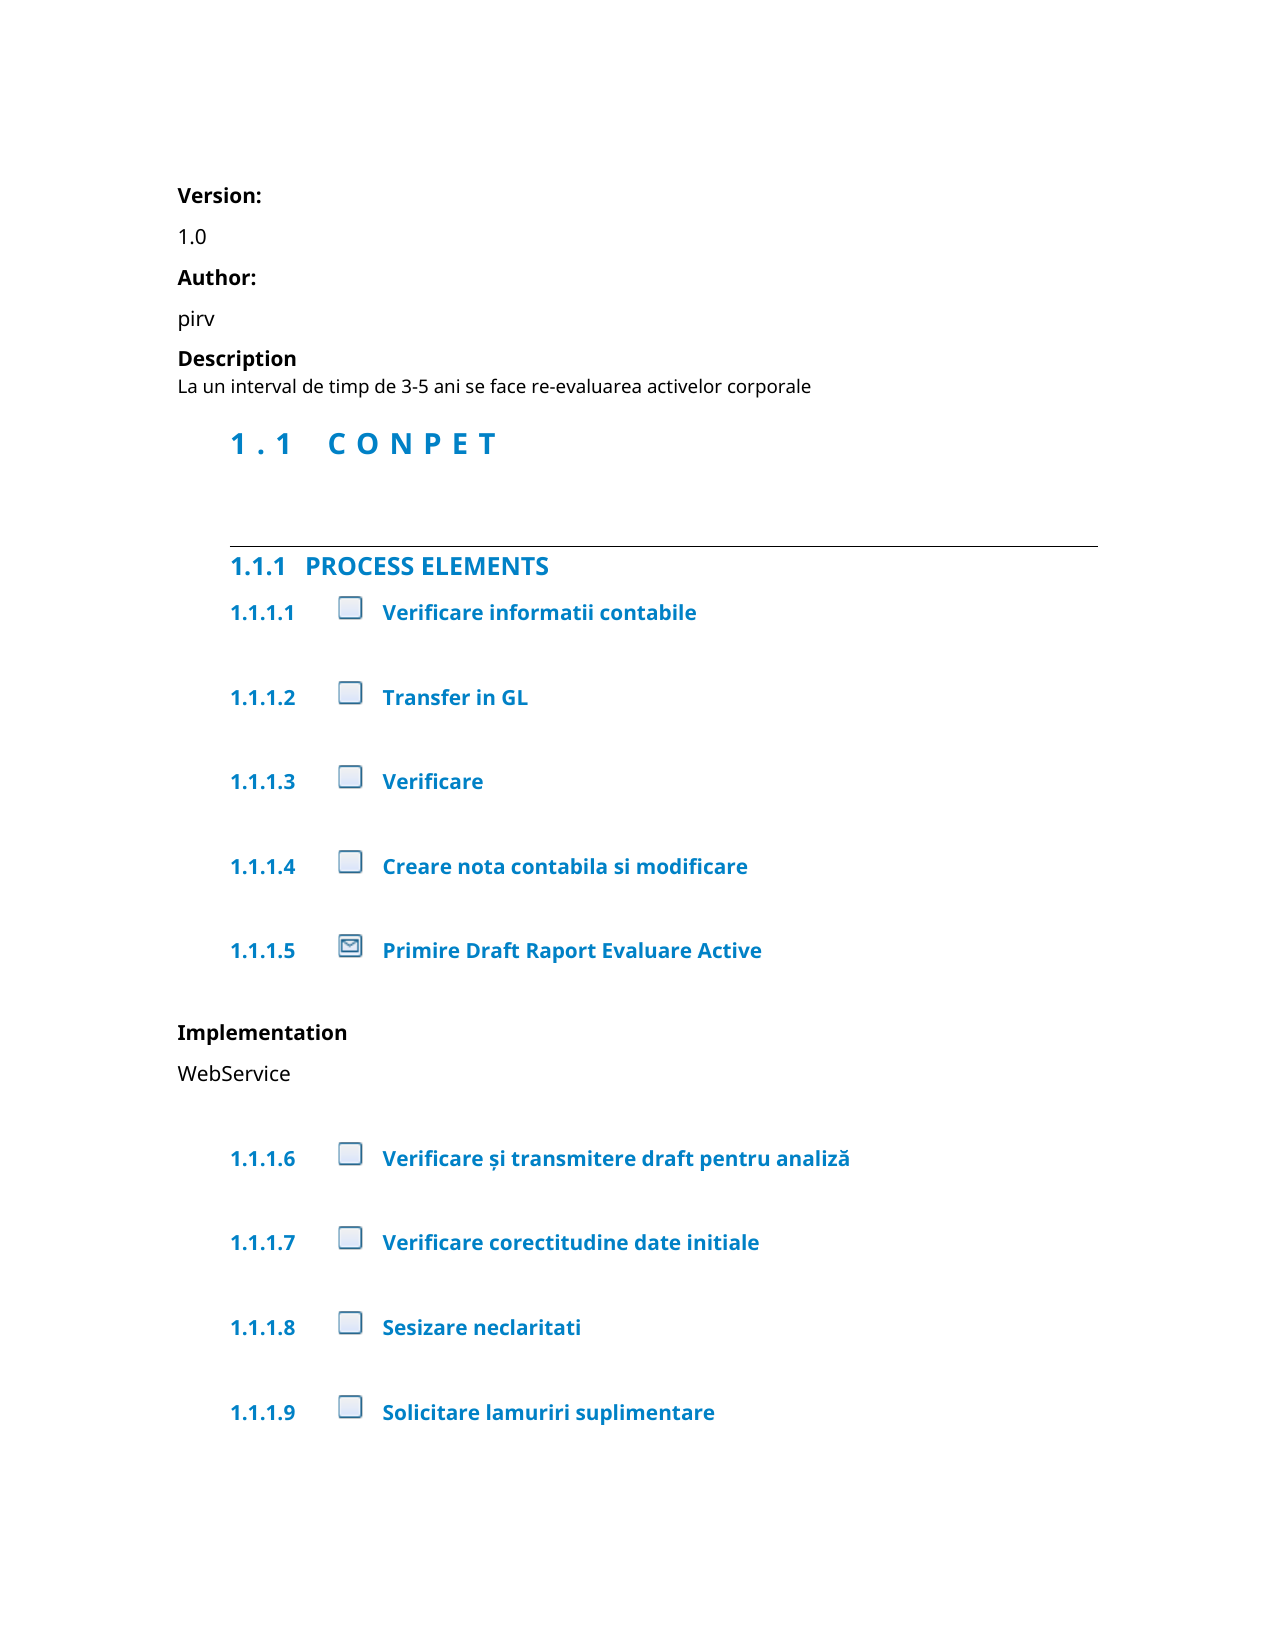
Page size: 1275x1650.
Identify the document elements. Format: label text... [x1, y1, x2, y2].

subtitle Conpet [230, 423, 1098, 463]
subtitle Verificare și transmitere draft pentru analiză [230, 1141, 1098, 1172]
text La un interval de timp de 3-5 ani se face re-evaluarea activelor corporale [177, 373, 1098, 398]
subtitle Primire Draft Raport Evaluare Active [230, 934, 1098, 965]
text pirv [177, 304, 1098, 332]
text WebService [177, 1059, 1098, 1088]
subtitle Verificare informatii contabile [230, 596, 1098, 627]
picture [338, 595, 364, 621]
subtitle Creare nota contabila si modificare [230, 849, 1098, 880]
picture [338, 764, 364, 790]
picture [338, 1395, 364, 1420]
text Author: [177, 263, 1098, 291]
subtitle Verificare [230, 765, 1098, 796]
text Description [177, 344, 1098, 373]
subtitle Verificare corectitudine date initiale [230, 1226, 1098, 1257]
text 1.0 [177, 222, 1098, 250]
picture [338, 1141, 364, 1167]
subtitle Sesizare neclaritati [230, 1310, 1098, 1342]
text Implementation [177, 1018, 1098, 1047]
picture [338, 1225, 364, 1251]
subtitle Solicitare lamuriri suplimentare [230, 1395, 1098, 1426]
picture [338, 849, 364, 875]
text Version: [177, 181, 1098, 209]
picture [338, 933, 364, 959]
subtitle Process Elements [230, 547, 1098, 583]
picture [338, 680, 364, 706]
subtitle Transfer in GL [230, 680, 1098, 711]
picture [338, 1310, 364, 1336]
